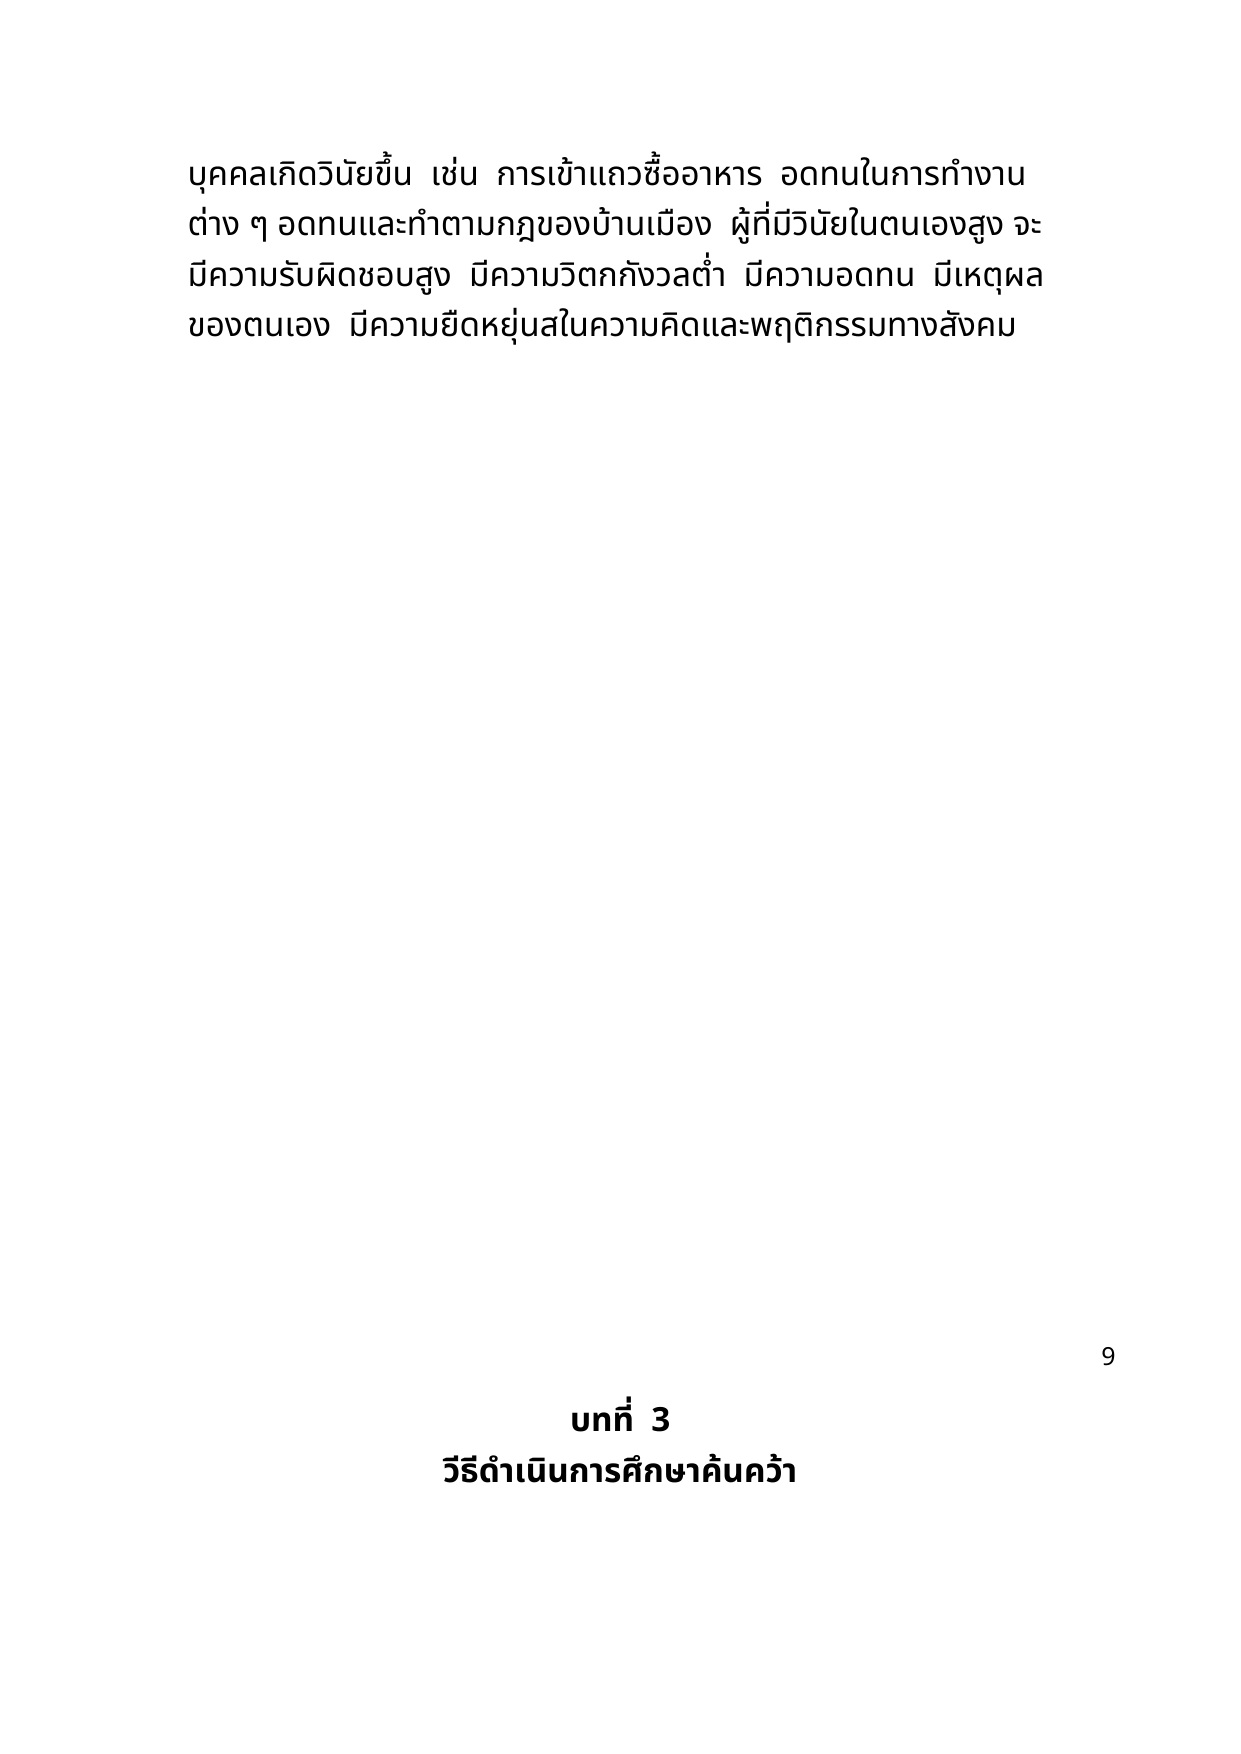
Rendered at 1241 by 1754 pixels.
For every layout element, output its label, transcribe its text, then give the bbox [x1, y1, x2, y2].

text บทที่ 3 [187, 1396, 1053, 1447]
text วีธีดำเนินการศึกษาค้นคว้า [187, 1447, 1053, 1497]
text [187, 150, 1053, 352]
